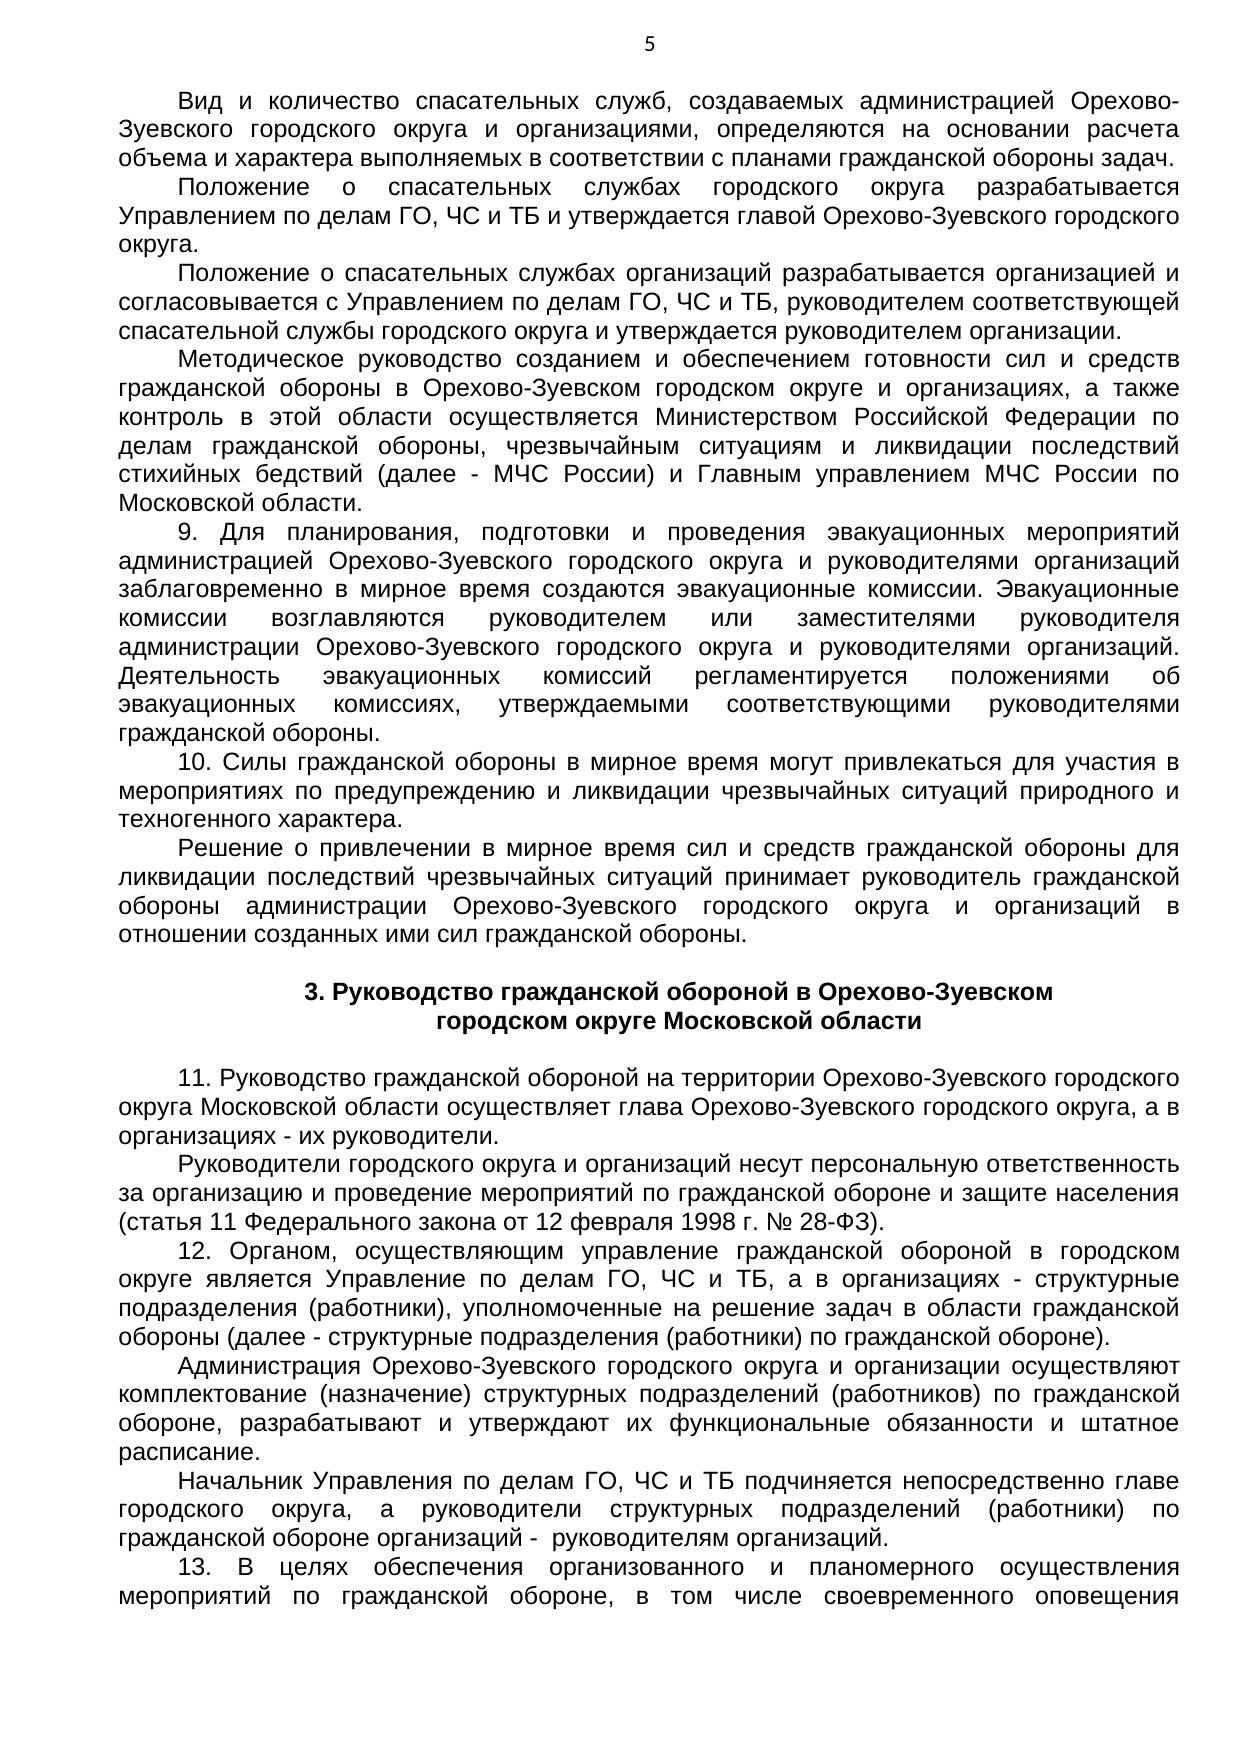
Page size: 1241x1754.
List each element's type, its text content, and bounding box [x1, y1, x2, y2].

text городском округе Московской области [118, 1006, 1181, 1034]
text Положение о спасательных службах городского округа разрабатывается Управлением по делам ГО, ЧС и ТБ и утверждается главой Орехово-Зуевского городского округа. [118, 172, 1181, 258]
text 12. Органом, осуществляющим управление гражданской обороной в городском округе является Управление по делам ГО, ЧС и ТБ, а в организациях - структурные подразделения (работники), уполномоченные на решение задач в области гражданской обороны (далее - структурные подразделения (работники) по гражданской обороне). [118, 1236, 1181, 1351]
text Методическое руководство созданием и обеспечением готовности сил и средств гражданской обороны в Орехово-Зуевском городском округе и организациях, а также контроль в этой области осуществляется Министерством Российской Федерации по делам гражданской обороны, чрезвычайным ситуациям и ликвидации последствий стихийных бедствий (далее - МЧС России) и Главным управлением МЧС России по Московской области. [118, 344, 1181, 517]
text Администрация Орехово-Зуевского городского округа и организации осуществляют комплектование (назначение) структурных подразделений (работников) по гражданской обороне, разрабатывают и утверждают их функциональные обязанности и штатное расписание. [118, 1351, 1181, 1466]
text Вид и количество спасательных служб, создаваемых администрацией Орехово-Зуевского городского округа и организациями, определяются на основании расчета объема и характера выполняемых в соответствии с планами гражданской обороны задач. [118, 86, 1181, 172]
text 9. Для планирования, подготовки и проведения эвакуационных мероприятий администрацией Орехово-Зуевского городского округа и руководителями организаций заблаговременно в мирное время создаются эвакуационные комиссии. Эвакуационные комиссии возглавляются руководителем или заместителями руководителя администрации Орехово-Зуевского городского округа и руководителями организаций. Деятельность эвакуационных комиссий регламентируется положениями об эвакуационных комиссиях, утверждаемыми соответствующими руководителями гражданской обороны. [118, 517, 1181, 747]
text Положение о спасательных службах организаций разрабатывается организацией и согласовывается с Управлением по делам ГО, ЧС и ТБ, руководителем соответствующей спасательной службы городского округа и утверждается руководителем организации. [118, 258, 1181, 344]
text 11. Руководство гражданской обороной на территории Орехово-Зуевского городского округа Московской области осуществляет глава Орехово-Зуевского городского округа, а в организациях - их руководители. [118, 1063, 1181, 1149]
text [118, 1552, 1181, 1609]
text 10. Силы гражданской обороны в мирное время могут привлекаться для участия в мероприятиях по предупреждению и ликвидации чрезвычайных ситуаций природного и техногенного характера. [118, 747, 1181, 833]
text Решение о привлечении в мирное время сил и средств гражданской обороны для ликвидации последствий чрезвычайных ситуаций принимает руководитель гражданской обороны администрации Орехово-Зуевского городского округа и организаций в отношении созданных ими сил гражданской обороны. [118, 833, 1181, 948]
text Начальник Управления по делам ГО, ЧС и ТБ подчиняется непосредственно главе городского округа, а руководители структурных подразделений (работники) по гражданской обороне организаций - руководителям организаций. [118, 1466, 1181, 1552]
text 3. Руководство гражданской обороной в Орехово-Зуевском [118, 977, 1181, 1006]
text Руководители городского округа и организаций несут персональную ответственность за организацию и проведение мероприятий по гражданской обороне и защите населения (статья 11 Федерального закона от 12 февраля 1998 г. № 28-ФЗ). [118, 1149, 1181, 1236]
